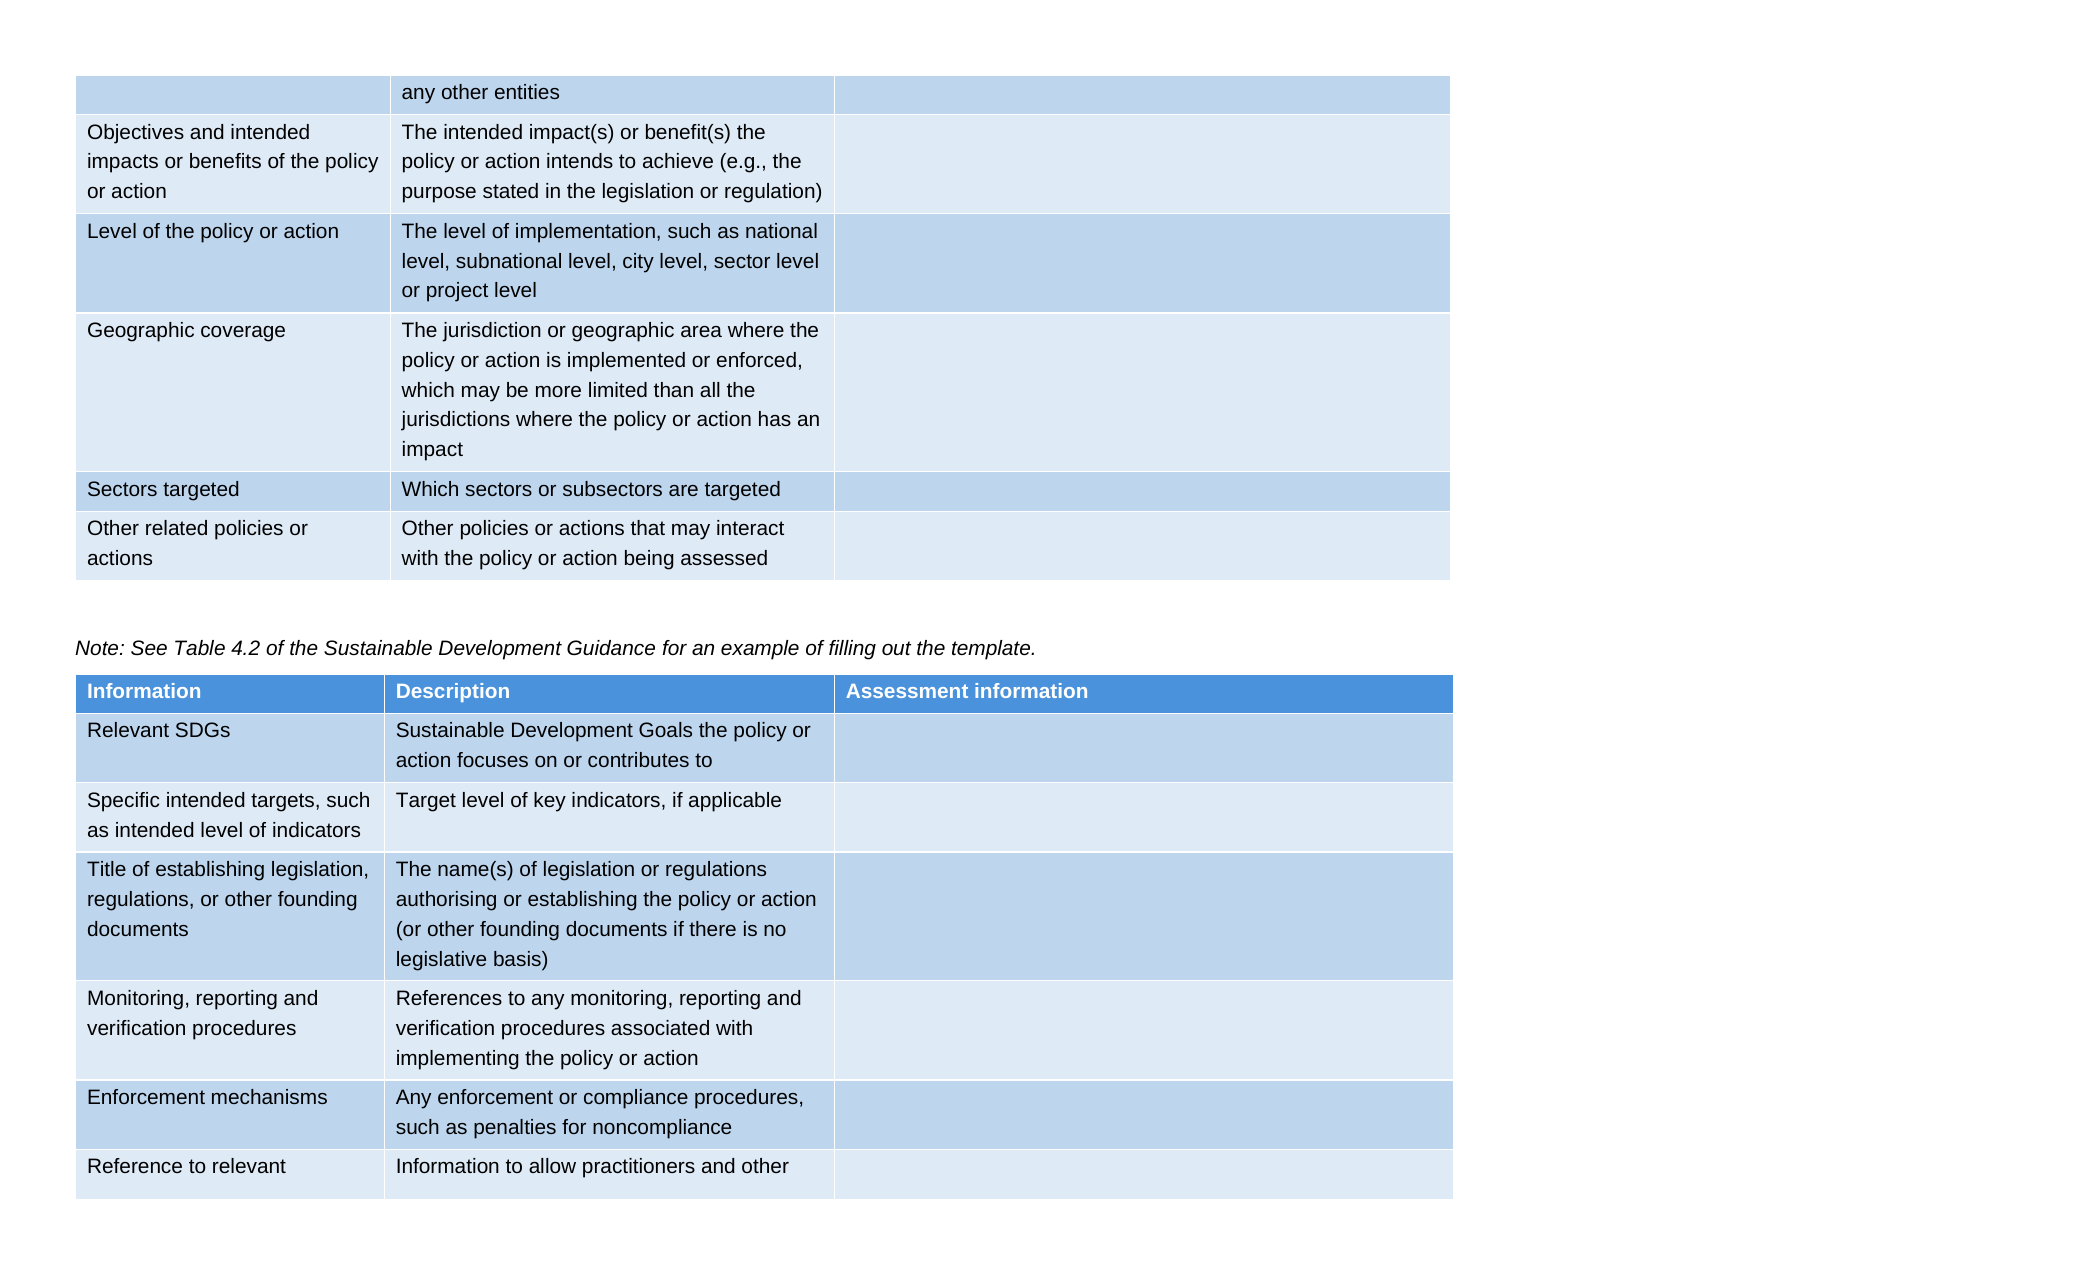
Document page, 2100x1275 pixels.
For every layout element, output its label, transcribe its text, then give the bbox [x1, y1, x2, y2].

table_cell Title of establishing legislation, regulations, or other founding documents [76, 853, 384, 980]
table_cell The name(s) of legislation or regulations authorising or establishing the policy or action (or other founding documents if there is no legislative basis) [385, 853, 834, 980]
table_cell Sectors targeted [76, 472, 390, 511]
table_cell [835, 783, 1453, 851]
table_cell The level of implementation, such as national level, subnational level, city level, sector level or project level [391, 214, 834, 312]
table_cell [76, 1150, 384, 1199]
table_cell Target level of key indicators, if applicable [385, 783, 834, 851]
table_header Description [385, 675, 834, 713]
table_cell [385, 1150, 834, 1199]
table_cell Specific intended targets, such as intended level of indicators [76, 783, 384, 851]
table_cell [835, 981, 1453, 1079]
table_cell The intended impact(s) or benefit(s) the policy or action intends to achieve (e.g., the purpose stated in the legislation or regulation) [391, 115, 834, 213]
table_cell [835, 214, 1450, 312]
table_cell [835, 853, 1453, 980]
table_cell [391, 76, 834, 114]
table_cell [76, 76, 390, 114]
table_cell Geographic coverage [76, 314, 390, 471]
table_cell [835, 472, 1450, 511]
table_cell [835, 115, 1450, 213]
table_cell Level of the policy or action [76, 214, 390, 312]
text Note: See Table 4.2 of the Sustainable Development Guidance for an example of filling out the template. [75, 636, 2025, 659]
table_cell Any enforcement or compliance procedures, such as penalties for noncompliance [385, 1081, 834, 1149]
table_header Assessment information [835, 675, 1453, 713]
table_cell Objectives and intended impacts or benefits of the policy or action [76, 115, 390, 213]
table_cell Other related policies or actions [76, 512, 390, 580]
table_cell Which sectors or subsectors are targeted [391, 472, 834, 511]
table_cell [835, 714, 1453, 782]
table_cell Other policies or actions that may interact with the policy or action being assessed [391, 512, 834, 580]
table_cell [835, 76, 1450, 114]
table_cell Enforcement mechanisms [76, 1081, 384, 1149]
table_cell [835, 1150, 1453, 1199]
table_cell Relevant SDGs [76, 714, 384, 782]
table_cell Sustainable Development Goals the policy or action focuses on or contributes to [385, 714, 834, 782]
table_header Information [76, 675, 384, 713]
table_cell The jurisdiction or geographic area where the policy or action is implemented or enforced, which may be more limited than all the jurisdictions where the policy or action has an impact [391, 314, 834, 471]
table_cell Monitoring, reporting and verification procedures [76, 981, 384, 1079]
table_cell [835, 512, 1450, 580]
table_cell References to any monitoring, reporting and verification procedures associated with implementing the policy or action [385, 981, 834, 1079]
table_cell [835, 1081, 1453, 1149]
table_cell [835, 314, 1450, 471]
